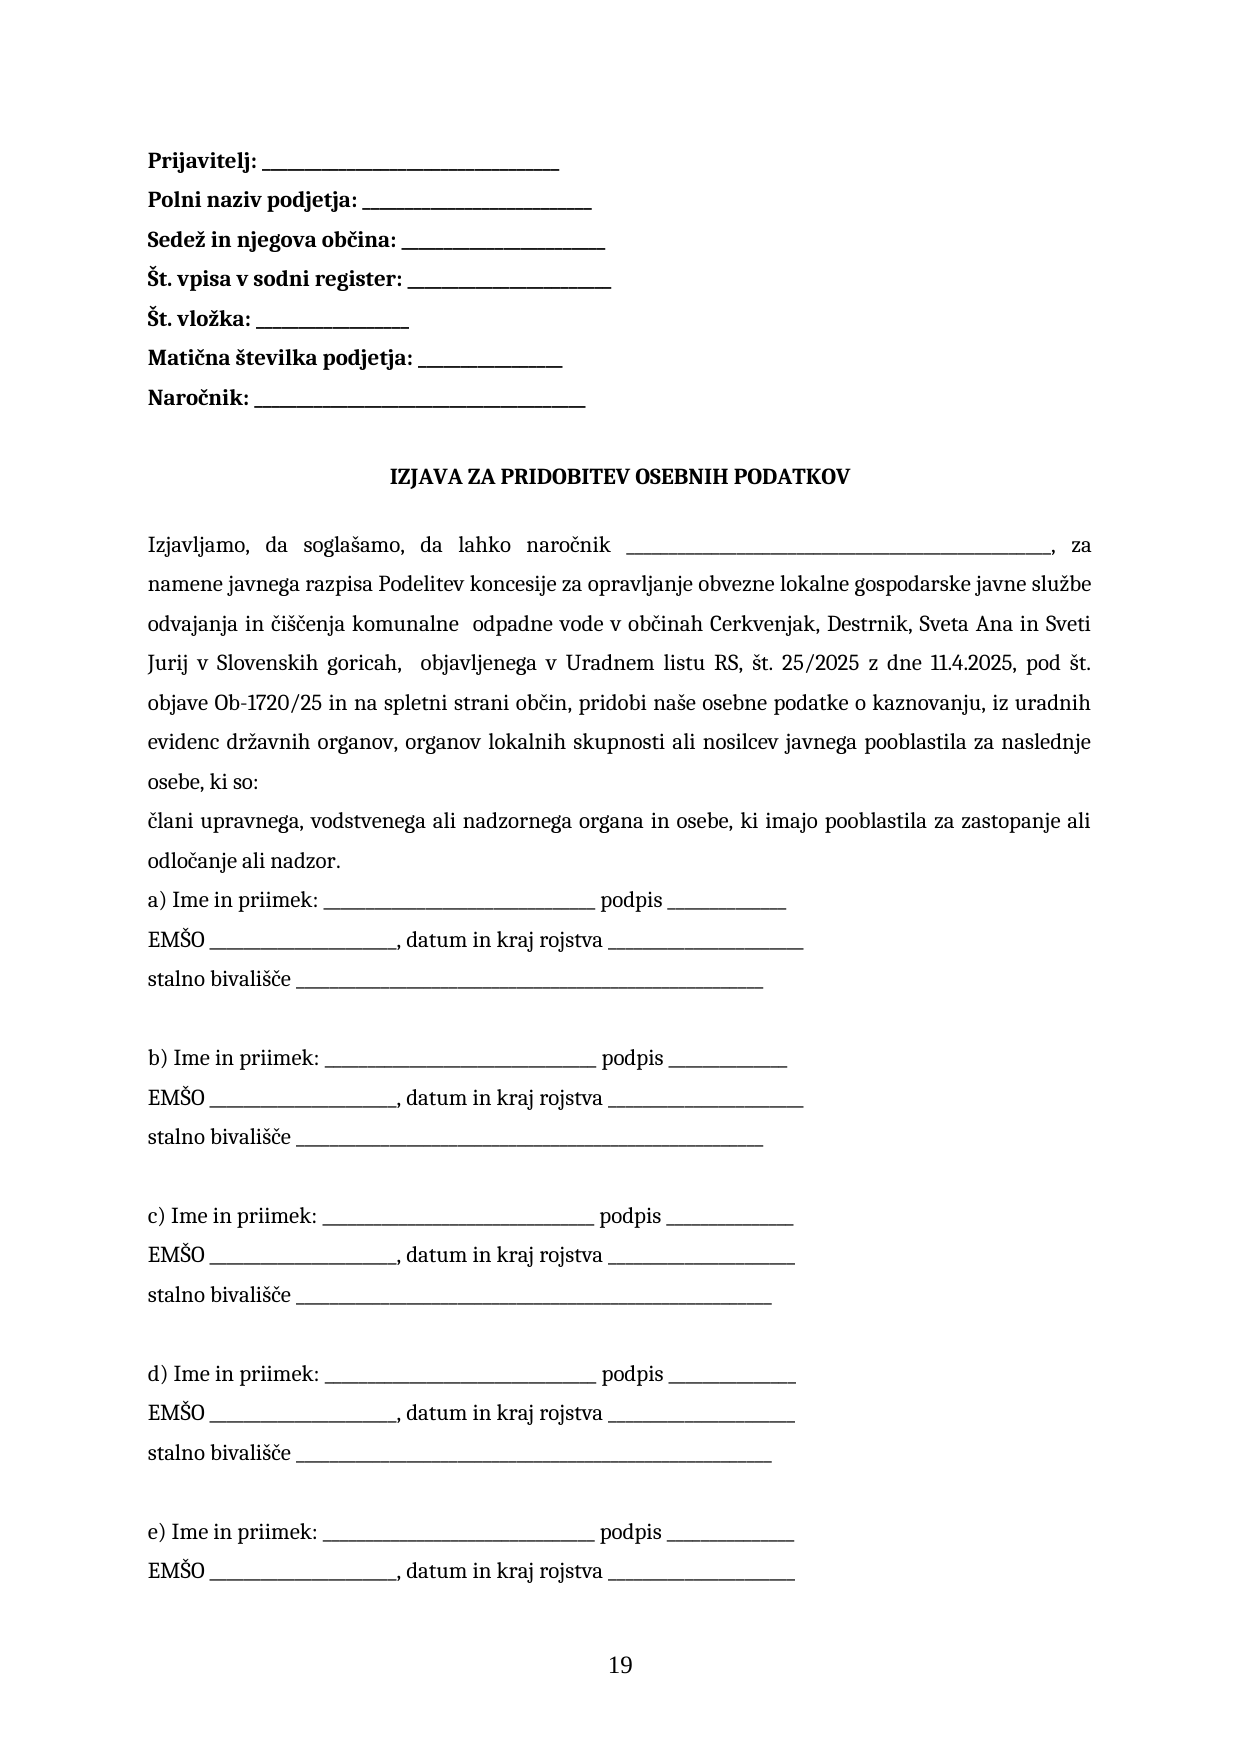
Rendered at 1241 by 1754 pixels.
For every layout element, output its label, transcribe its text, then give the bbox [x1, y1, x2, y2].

text Naročnik: _______________________________________ [148, 384, 1093, 411]
text Polni naziv podjetja: ___________________________ [148, 187, 1093, 213]
text Izjavljamo, da soglašamo, da lahko naročnik __________________________________________________, za namene javnega razpisa Podelitev koncesije za opravljanje obvezne lokalne gospodarske javne službe odvajanja in čiščenja komunalne odpadne vode v občinah Cerkvenjak, Destrnik, Sveta Ana in Sveti Jurij v Slovenskih goricah, objavljenega v Uradnem listu RS, št. 25/2025 z dne 11.4.2025, pod št. objave Ob-1720/25 in na spletni strani občin, pridobi naše osebne podatke o kaznovanju, iz uradnih evidenc državnih organov, organov lokalnih skupnosti ali nosilcev javnega pooblastila za naslednje osebe, ki so: [148, 532, 1093, 795]
text EMŠO ______________________, datum in kraj rojstva _______________________ [148, 926, 1093, 953]
text stalno bivališče ________________________________________________________ [148, 1282, 1093, 1308]
text Matična številka podjetja: _________________ [148, 345, 1093, 371]
text e) Ime in priimek: ________________________________ podpis _______________ [148, 1519, 1093, 1545]
text EMŠO ______________________, datum in kraj rojstva _______________________ [148, 1084, 1093, 1111]
text Št. vložka: __________________ [148, 306, 1093, 332]
text Prijavitelj: ___________________________________ [148, 148, 1093, 174]
subtitle IZJAVA ZA PRIDOBITEV OSEBNIH PODATKOV [148, 463, 1093, 490]
text b) Ime in priimek: ________________________________ podpis ______________ [148, 1045, 1093, 1071]
text EMŠO ______________________, datum in kraj rojstva ______________________ [148, 1242, 1093, 1269]
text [148, 1440, 1093, 1466]
text Sedež in njegova občina: ________________________ [148, 227, 1093, 253]
text c) Ime in priimek: ________________________________ podpis _______________ [148, 1203, 1093, 1229]
text a) Ime in priimek: ________________________________ podpis ______________ [148, 887, 1093, 913]
text stalno bivališče _______________________________________________________ [148, 966, 1093, 992]
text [148, 1558, 1093, 1584]
text EMŠO ______________________, datum in kraj rojstva ______________________ [148, 1400, 1093, 1427]
text Št. vpisa v sodni register: ________________________ [148, 266, 1093, 292]
title člani upravnega, vodstvenega ali nadzornega organa in osebe, ki imajo pooblastila za zastopanje ali odločanje ali nadzor. [148, 808, 1093, 874]
text d) Ime in priimek: ________________________________ podpis _______________ [148, 1361, 1093, 1387]
text stalno bivališče _______________________________________________________ [148, 1124, 1093, 1150]
